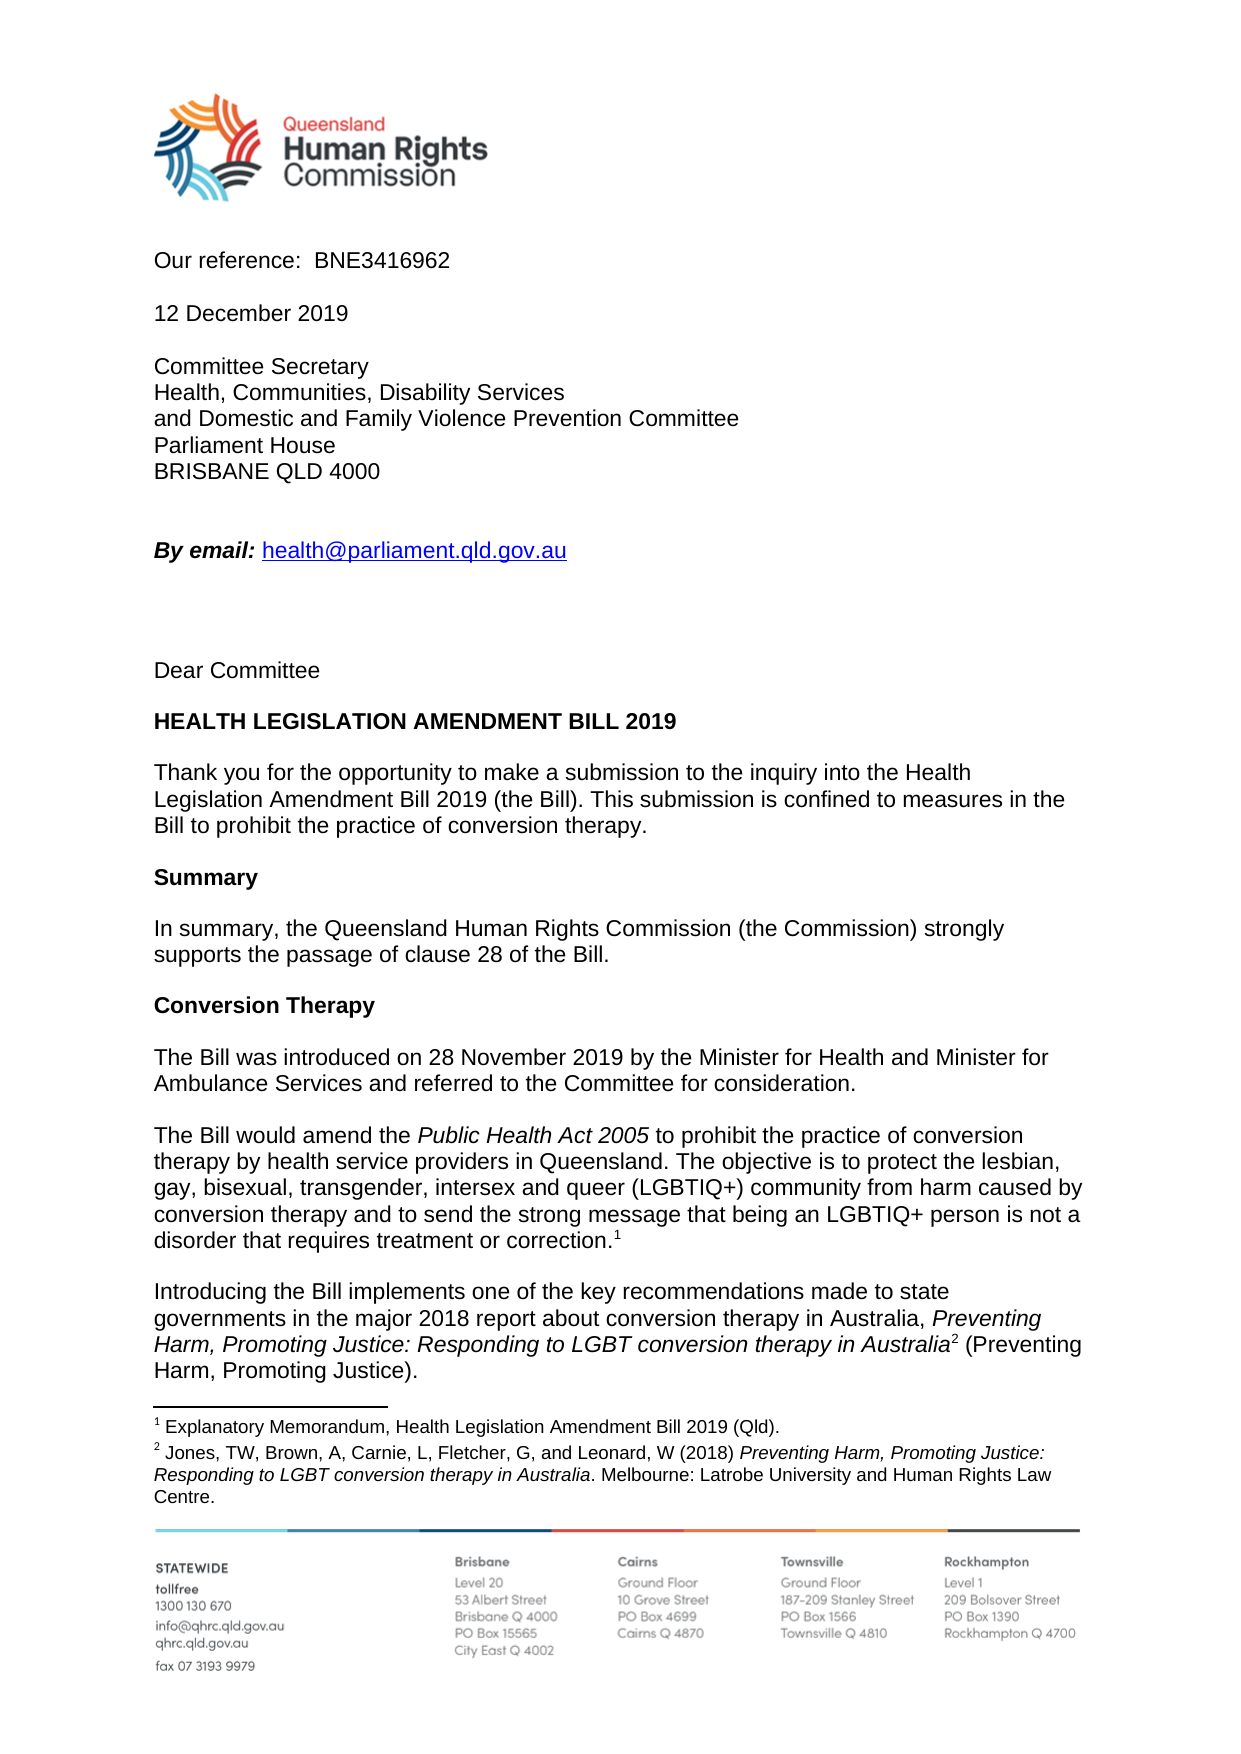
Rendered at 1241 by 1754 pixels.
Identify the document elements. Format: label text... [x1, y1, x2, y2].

text BRISBANE QLD 4000 [153, 458, 1087, 484]
text and Domestic and Family Violence Prevention Committee [153, 405, 1087, 432]
text Health, Communities, Disability Services [153, 379, 1087, 405]
text Our reference: BNE3416962 [153, 247, 1087, 273]
text Parliament House [153, 432, 1087, 458]
text The Bill was introduced on 28 November 2019 by the Minister for Health and Minister for Ambulance Services and referred to the Committee for consideration. [153, 1044, 1087, 1097]
text 12 December 2019 [153, 300, 1087, 326]
text Dear Committee [153, 657, 1087, 683]
text Introducing the Bill implements one of the key recommendations made to state governments in the major 2018 report about conversion therapy in Australia, Preventing Harm, Promoting Justice: Responding to LGBT conversion therapy in Australia (Preventing Harm, Promoting Justice). [153, 1278, 1087, 1384]
text Summary [153, 863, 1087, 890]
picture [153, 1507, 1082, 1686]
text Committee Secretary [153, 353, 1087, 379]
text Conversion Therapy [153, 992, 1087, 1019]
picture [153, 73, 506, 221]
text HEALTH LEGISLATION AMENDMENT BILL 2019 [153, 708, 1087, 734]
text The Bill would amend the Public Health Act 2005 to prohibit the practice of conversion therapy by health service providers in Queensland. The objective is to protect the lesbian, gay, bisexual, transgender, intersex and queer (LGBTIQ+) community from harm caused by conversion therapy and to send the strong message that being an LGBTIQ+ person is not a disorder that requires treatment or correction. [153, 1122, 1087, 1253]
text In summary, the Queensland Human Rights Commission (the Commission) strongly supports the passage of clause 28 of the Bill. [153, 915, 1087, 967]
text By email: health@parliament.qld.gov.au [153, 537, 1087, 563]
text Thank you for the opportunity to make a submission to the inquiry into the Health Legislation Amendment Bill 2019 (the Bill). This submission is confined to measures in the Bill to prohibit the practice of conversion therapy. [153, 759, 1087, 838]
